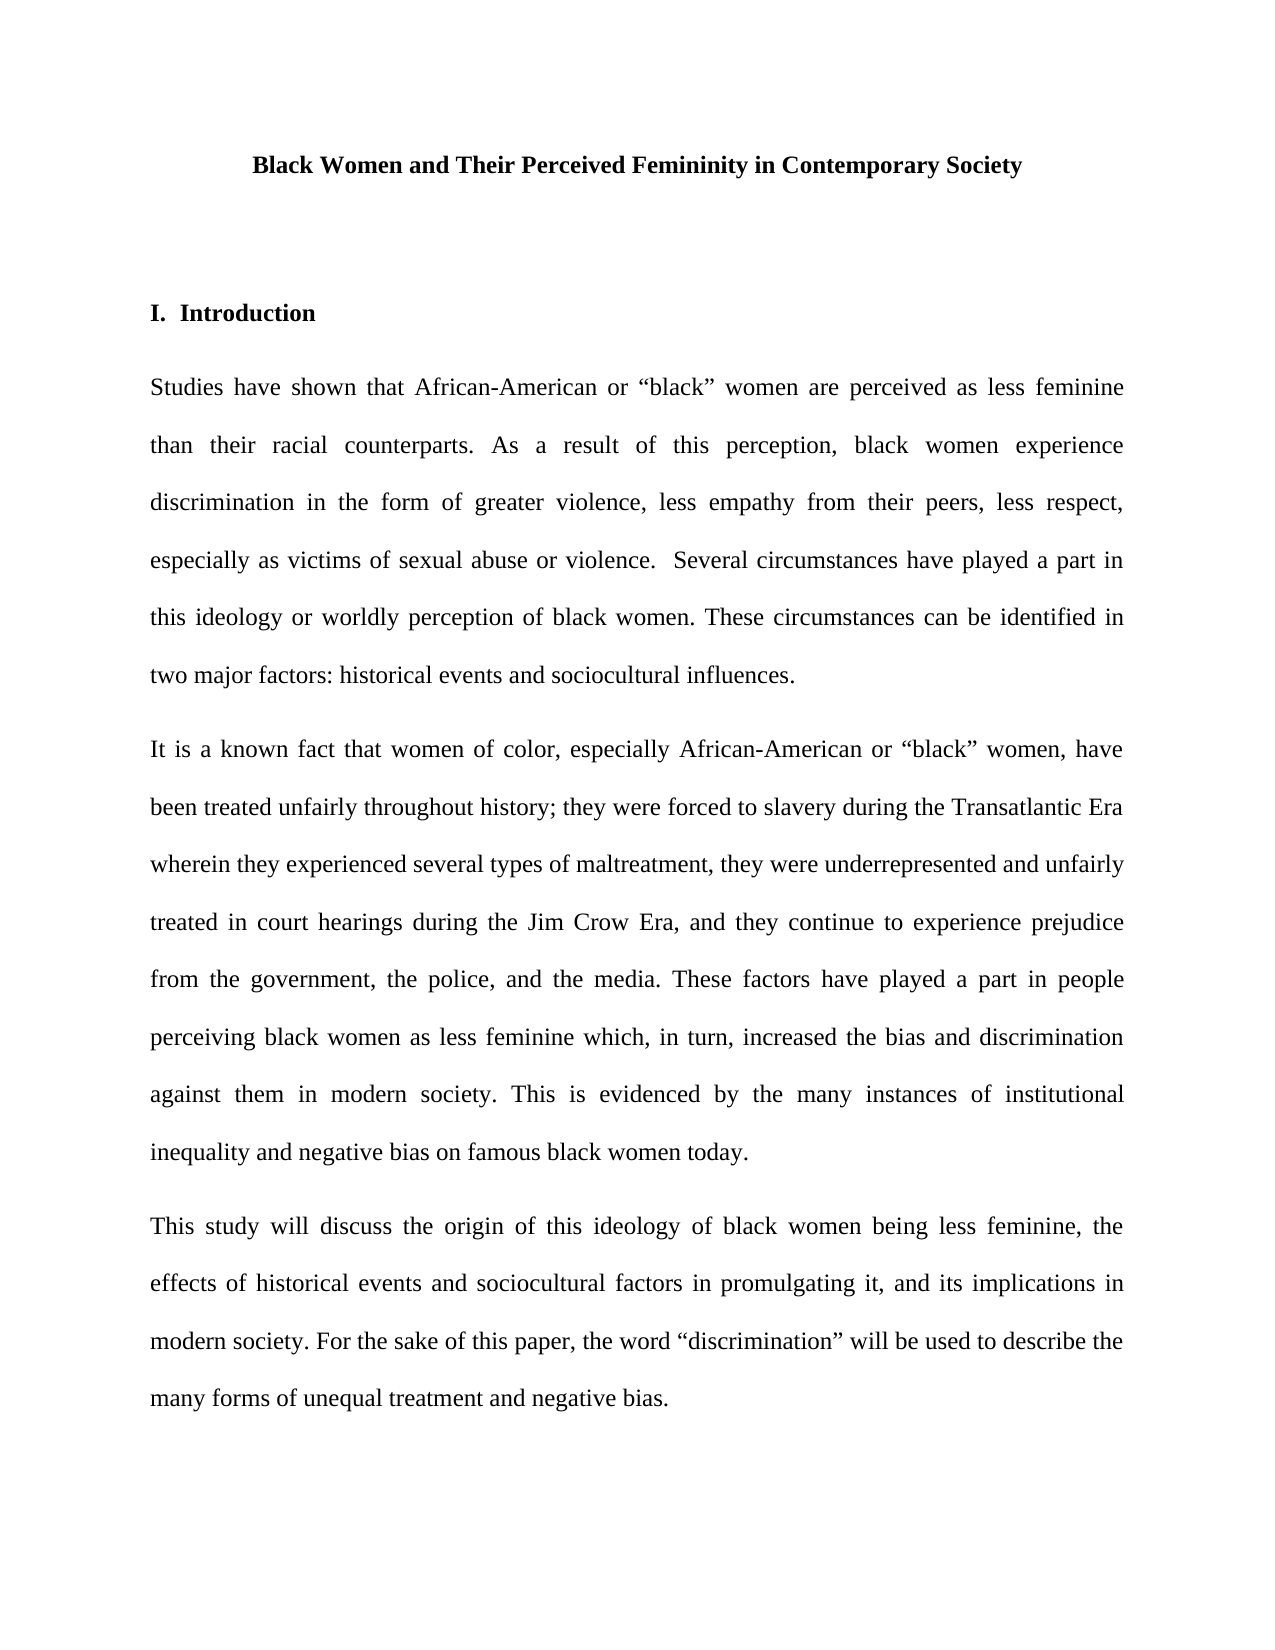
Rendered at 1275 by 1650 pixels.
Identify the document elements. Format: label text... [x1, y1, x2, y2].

list Introduction [150, 298, 1125, 327]
text It is a known fact that women of color, especially African-American or “black” women, have been treated unfairly throughout history; they were forced to slavery during the Transatlantic Era wherein they experienced several types of maltreatment, they were underrepresented and unfairly treated in court hearings during the Jim Crow Era, and they continue to experience prejudice from the government, the police, and the media. These factors have played a part in people perceiving black women as less feminine which, in turn, increased the bias and discrimination against them in modern society. This is evidenced by the many instances of institutional inequality and negative bias on famous black women today. [150, 734, 1125, 1165]
text This study will discuss the origin of this ideology of black women being less feminine, the effects of historical events and sociocultural factors in promulgating it, and its implications in modern society. For the sake of this paper, the word “discrimination” will be used to describe the many forms of unequal treatment and negative bias. [150, 1211, 1125, 1412]
text Studies have shown that African-American or “black” women are perceived as less feminine than their racial counterparts. As a result of this perception, black women experience discrimination in the form of greater violence, less empathy from their peers, less respect, especially as victims of sexual abuse or violence. Several circumstances have played a part in this ideology or worldly perception of black women. These circumstances can be identified in two major factors: historical events and sociocultural influences. [150, 372, 1125, 689]
text Black Women and Their Perceived Femininity in Contemporary Society [150, 150, 1125, 179]
